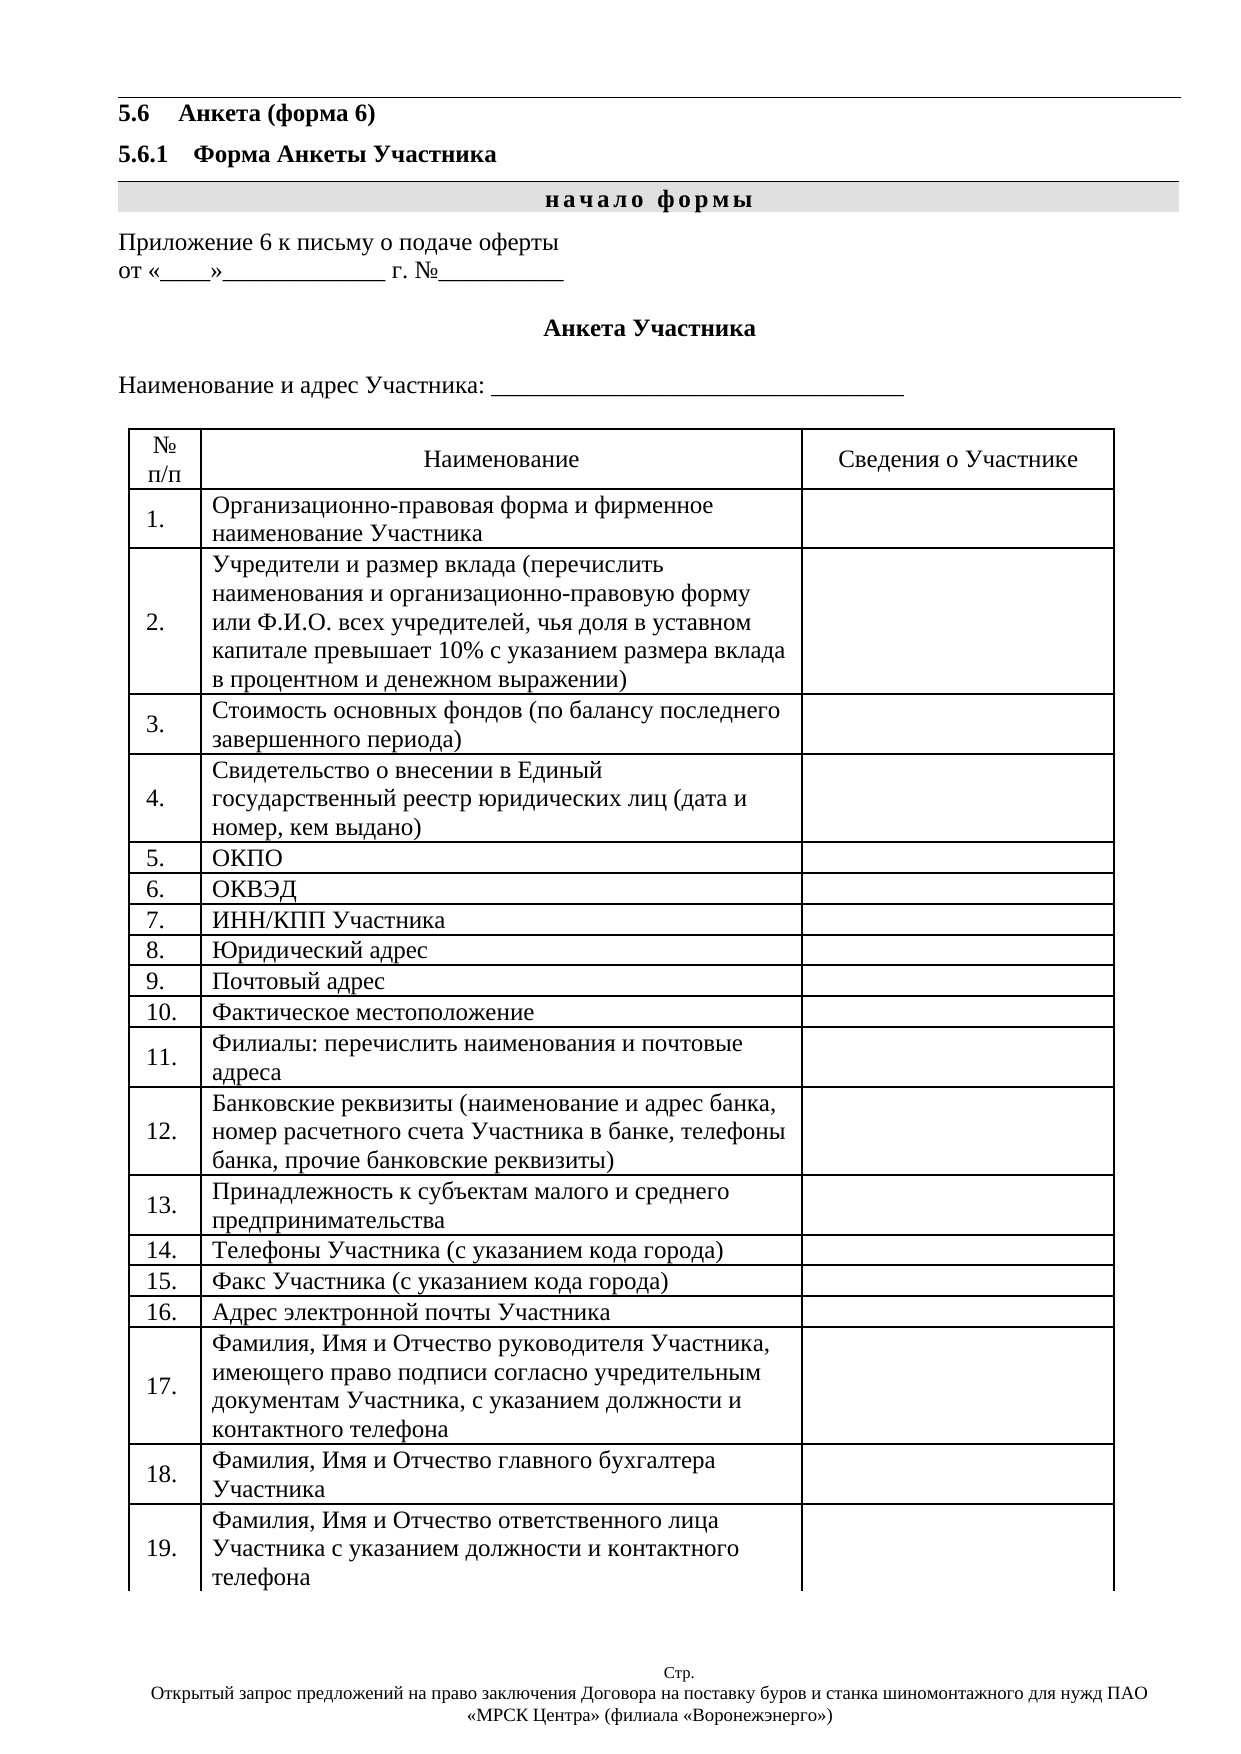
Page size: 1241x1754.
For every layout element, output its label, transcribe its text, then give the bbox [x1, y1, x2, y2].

table_cell [803, 936, 1113, 964]
table_cell [803, 874, 1113, 903]
table_cell [130, 997, 200, 1026]
table_cell [803, 1445, 1113, 1503]
table_cell Телефоны Участника (с указанием кода города) [202, 1236, 801, 1264]
table_cell [130, 936, 200, 964]
table_cell [130, 1445, 200, 1503]
table_cell Фамилия, Имя и Отчество главного бухгалтера Участника [202, 1445, 801, 1503]
table_cell ИНН/КПП Участника [202, 905, 801, 933]
table_cell [803, 755, 1113, 841]
table_cell Филиалы: перечислить наименования и почтовые адреса [202, 1028, 801, 1086]
table_cell [130, 1328, 200, 1443]
table_cell [803, 905, 1113, 933]
text Анкета Участника [118, 313, 1181, 342]
subtitle Форма Анкеты Участника [118, 139, 1181, 168]
table_header Сведения о Участнике [803, 430, 1113, 488]
table_cell Факс Участника (с указанием кода города) [202, 1266, 801, 1295]
table_cell Фамилия, Имя и Отчество руководителя Участника, имеющего право подписи согласно учредительным документам Участника, с указанием должности и контактного телефона [202, 1328, 801, 1443]
table_cell Банковские реквизиты (наименование и адрес банка, номер расчетного счета Участника в банке, телефоны банка, прочие банковские реквизиты) [202, 1088, 801, 1174]
table_cell [803, 1236, 1113, 1264]
table_cell Почтовый адрес [202, 966, 801, 995]
table_cell [130, 695, 200, 753]
table_cell [130, 1297, 200, 1326]
table_cell [803, 490, 1113, 547]
table_cell [130, 755, 200, 841]
table_cell [130, 1266, 200, 1295]
table_cell [803, 1505, 1113, 1591]
text начало формы [118, 182, 1179, 212]
table_cell [803, 1088, 1113, 1174]
table_cell Адрес электронной почты Участника [202, 1297, 801, 1326]
table_cell [130, 874, 200, 903]
table_header Наименование [202, 430, 801, 488]
table_cell [130, 549, 200, 693]
table_cell [803, 1328, 1113, 1443]
table_cell Принадлежность к субъектам малого и среднего предпринимательства [202, 1176, 801, 1233]
table_cell [130, 905, 200, 933]
table_cell [803, 1176, 1113, 1233]
table_cell [803, 843, 1113, 872]
table_cell Свидетельство о внесении в Единый государственный реестр юридических лиц (дата и номер, кем выдано) [202, 755, 801, 841]
table_cell [130, 490, 200, 547]
table_cell Организационно-правовая форма и фирменное наименование Участника [202, 490, 801, 547]
table_cell [130, 1236, 200, 1264]
table_cell [130, 1028, 200, 1086]
subtitle Анкета (форма 6) [118, 98, 1181, 127]
table_cell [130, 1505, 200, 1591]
table_cell Учредители и размер вклада (перечислить наименования и организационно-правовую форму или Ф.И.О. всех учредителей, чья доля в уставном капитале превышает 10% с указанием размера вклада в процентном и денежном выражении) [202, 549, 801, 693]
table_cell [803, 997, 1113, 1026]
table_cell [803, 1266, 1113, 1295]
table_cell Юридический адрес [202, 936, 801, 964]
table_cell ОКВЭД [202, 874, 801, 903]
table_cell [130, 966, 200, 995]
table_cell [803, 966, 1113, 995]
table_cell [803, 549, 1113, 693]
table_cell [803, 1297, 1113, 1326]
table_cell [130, 843, 200, 872]
table_cell Фактическое местоположение [202, 997, 801, 1026]
table_cell Стоимость основных фондов (по балансу последнего завершенного периода) [202, 695, 801, 753]
table_cell [803, 1028, 1113, 1086]
text Наименование и адрес Участника: _________________________________ [118, 371, 1181, 399]
table_cell [130, 1088, 200, 1174]
text Приложение 6 к письму о подаче оферты от «____»_____________ г. №__________ [118, 227, 1181, 284]
table_cell [803, 695, 1113, 753]
table_cell [130, 1176, 200, 1233]
table_header № п/п [130, 430, 200, 488]
table_cell Фамилия, Имя и Отчество ответственного лица Участника с указанием должности и контактного телефона [202, 1505, 801, 1591]
table_cell ОКПО [202, 843, 801, 872]
